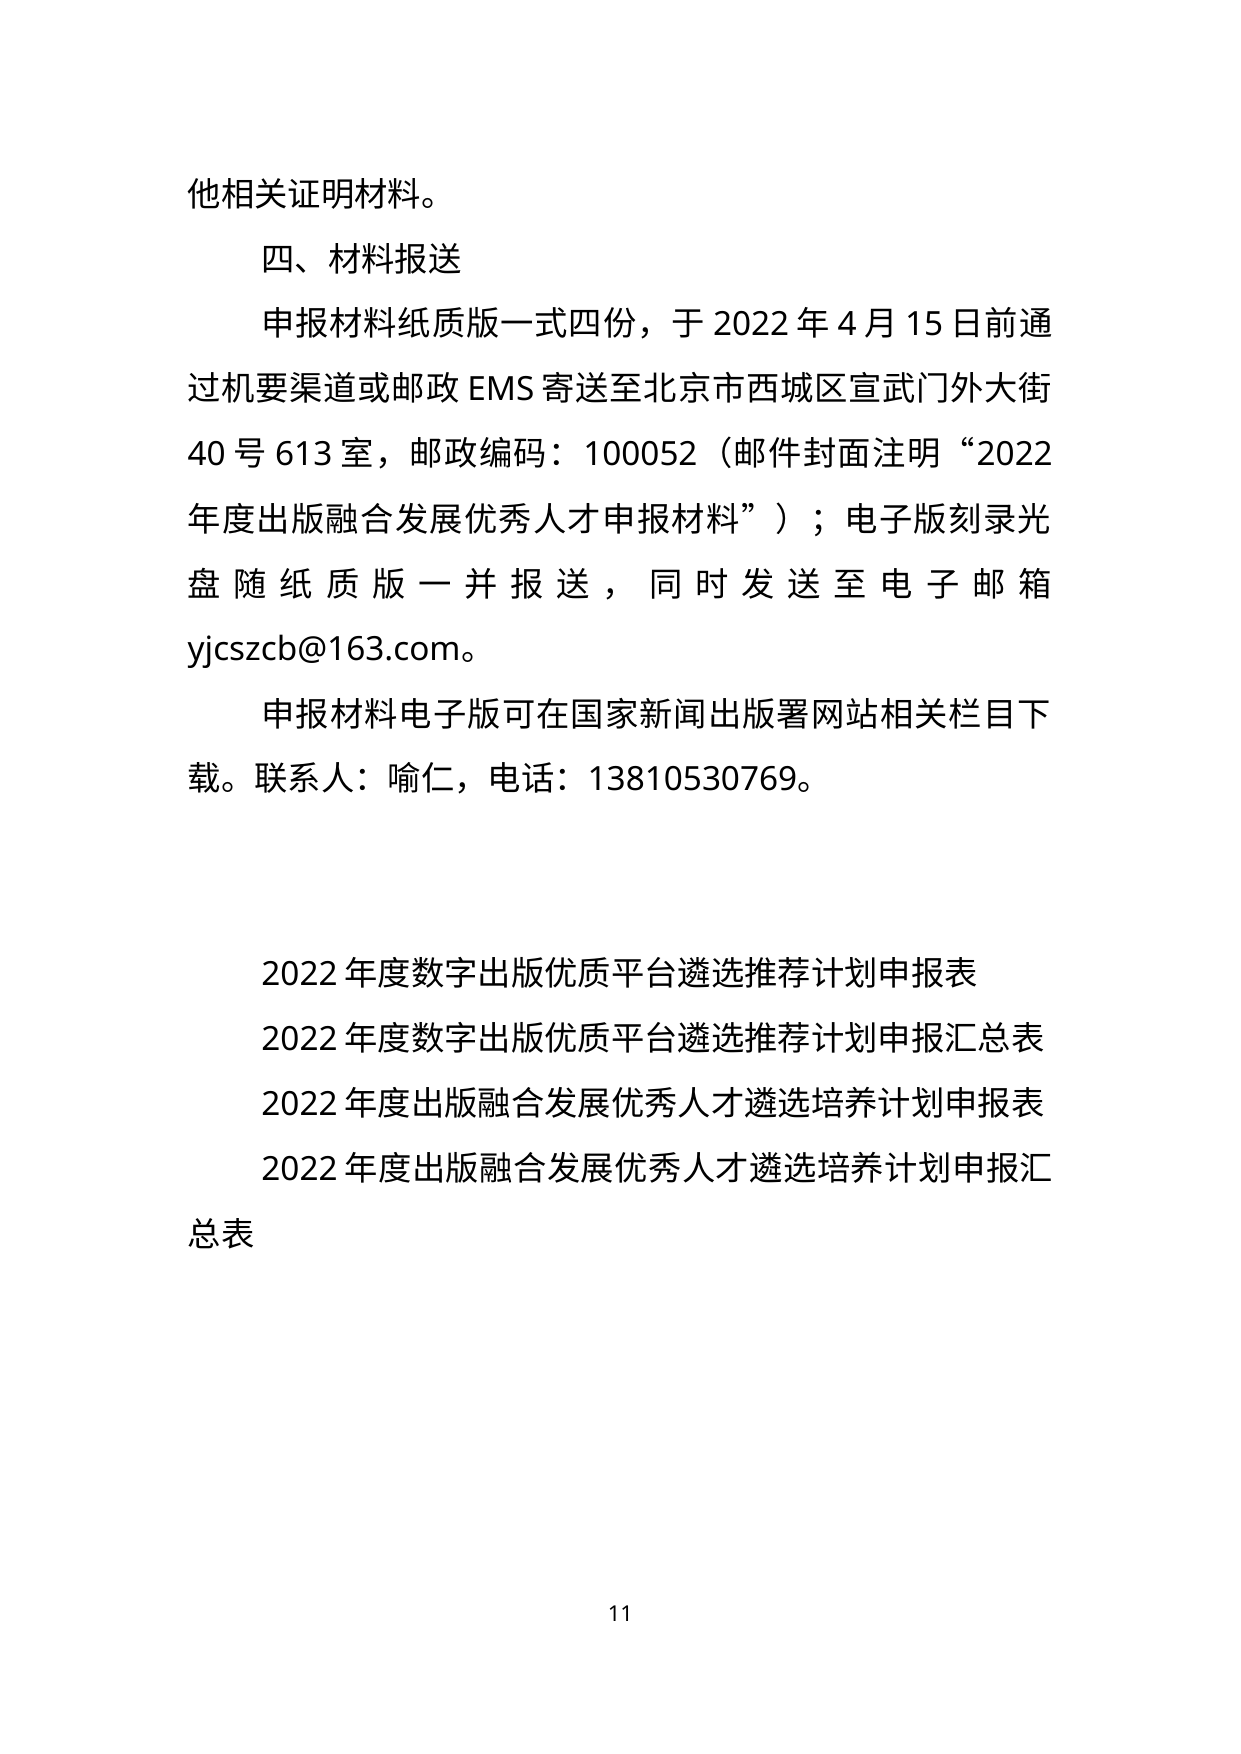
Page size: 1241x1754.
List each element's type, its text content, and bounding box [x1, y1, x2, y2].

text 四、材料报送 [187, 224, 1053, 289]
text 2022年度数字出版优质平台遴选推荐计划申报汇总表 [187, 1004, 1053, 1069]
text 2022年度数字出版优质平台遴选推荐计划申报表 [187, 939, 1053, 1004]
text 申报材料纸质版一式四份，于2022年4月15日前通过机要渠道或邮政EMS寄送至北京市西城区宣武门外大街40号613室，邮政编码：100052（邮件封面注明“2022年度出版融合发展优秀人才申报材料”）；电子版刻录光盘随纸质版一并报送，同时发送至电子邮箱yjcszcb@163.com。 [187, 289, 1053, 679]
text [187, 159, 1053, 224]
text 2022年度出版融合发展优秀人才遴选培养计划申报表 [187, 1069, 1053, 1134]
text 申报材料电子版可在国家新闻出版署网站相关栏目下载。联系人：喻仁，电话：13810530769。 [187, 679, 1053, 809]
text 2022年度出版融合发展优秀人才遴选培养计划申报汇总表 [187, 1134, 1053, 1264]
